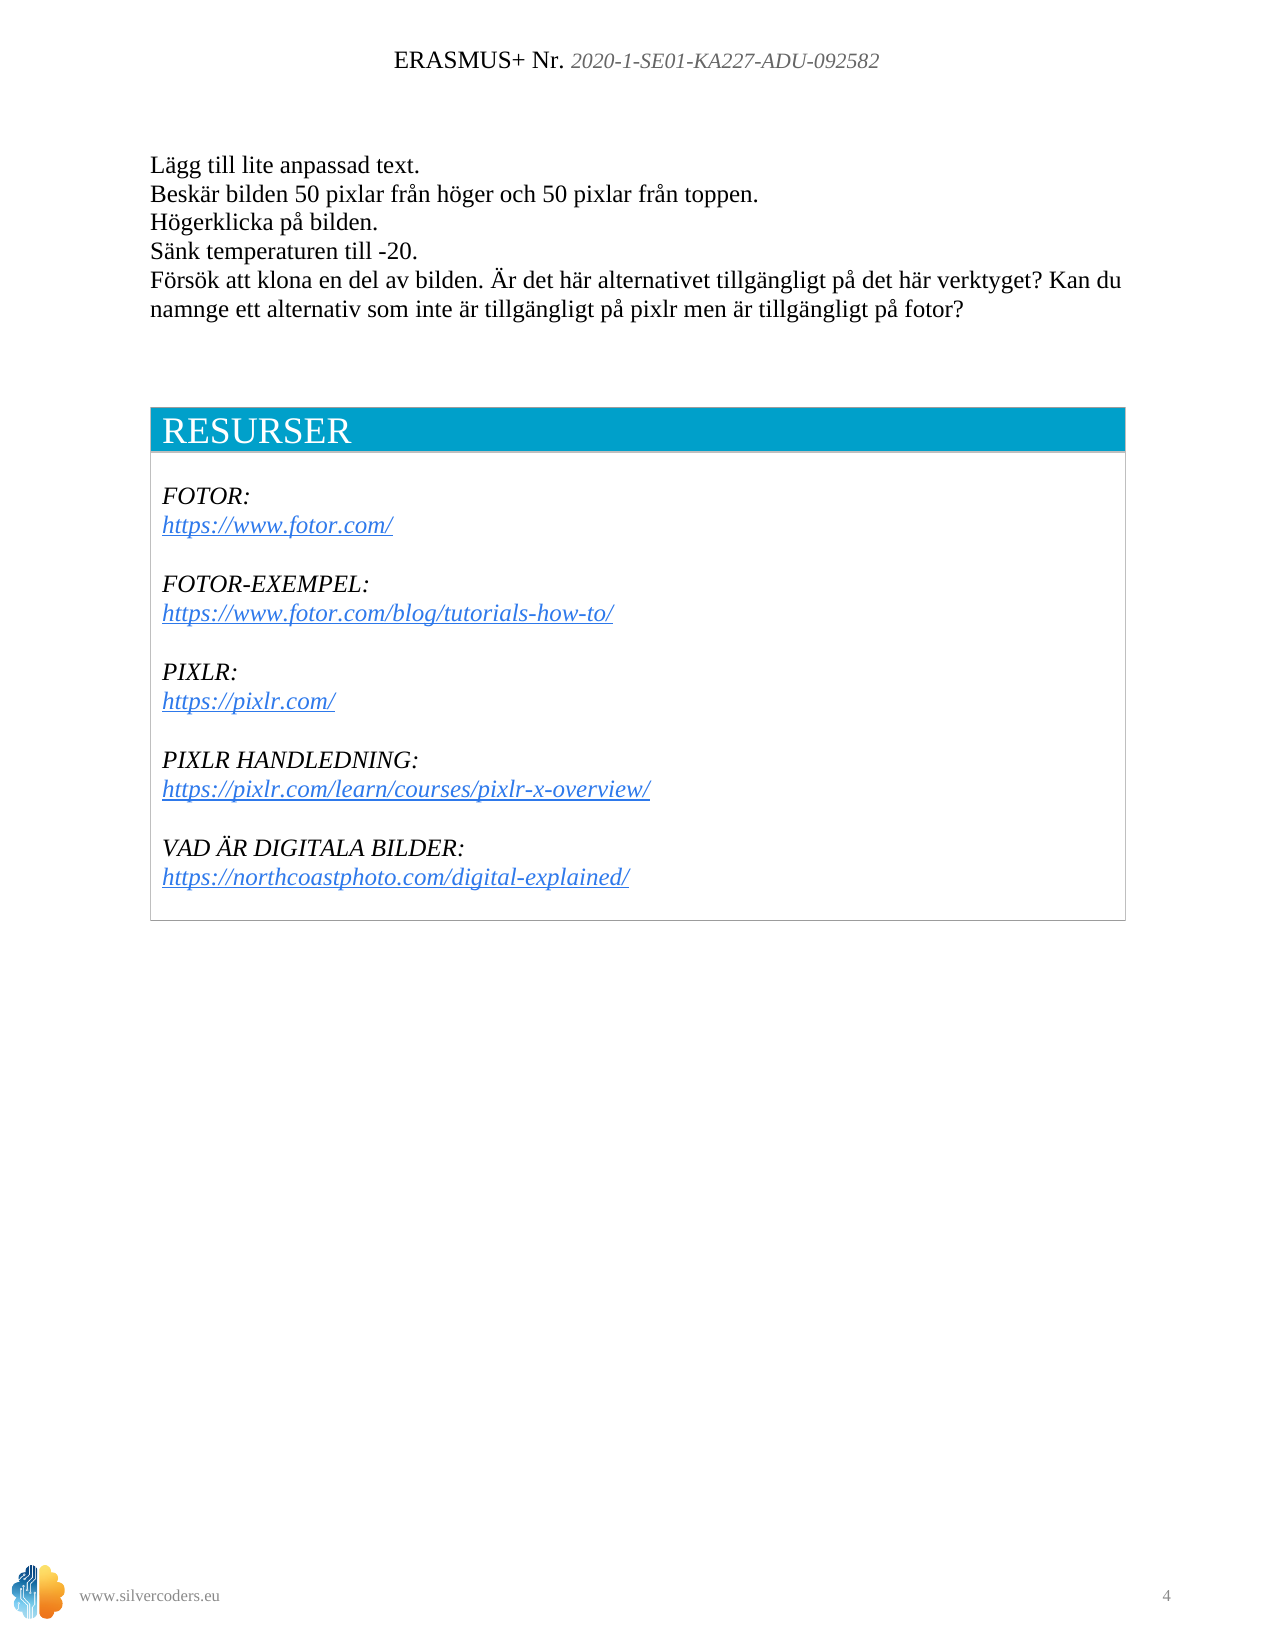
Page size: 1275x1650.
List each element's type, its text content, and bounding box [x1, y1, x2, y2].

text Beskär bilden 50 pixlar från höger och 50 pixlar från toppen. [150, 179, 1125, 207]
table_header RESURSER [151, 408, 1125, 451]
table_cell FOTOR: https://www.fotor.com/ FOTOR-EXEMPEL: https://www.fotor.com/blog/tutorials-how-to/ PIXLR: https://pixlr.com/ PIXLR HANDLEDNING: https://pixlr.com/learn/courses/pixlr-x-overview/ VAD ÄR DIGITALA BILDER: https://northcoastphoto.com/digital-explained/ [151, 453, 1125, 919]
text Lägg till lite anpassad text. [150, 150, 1125, 179]
text Försök att klona en del av bilden. Är det här alternativet tillgängligt på det här verktyget? Kan du namnge ett alternativ som inte är tillgängligt på pixlr men är tillgängligt på fotor? [150, 265, 1125, 322]
text Sänk temperaturen till -20. [150, 236, 1125, 265]
text Högerklicka på bilden. [150, 207, 1125, 236]
picture [11, 1565, 65, 1619]
